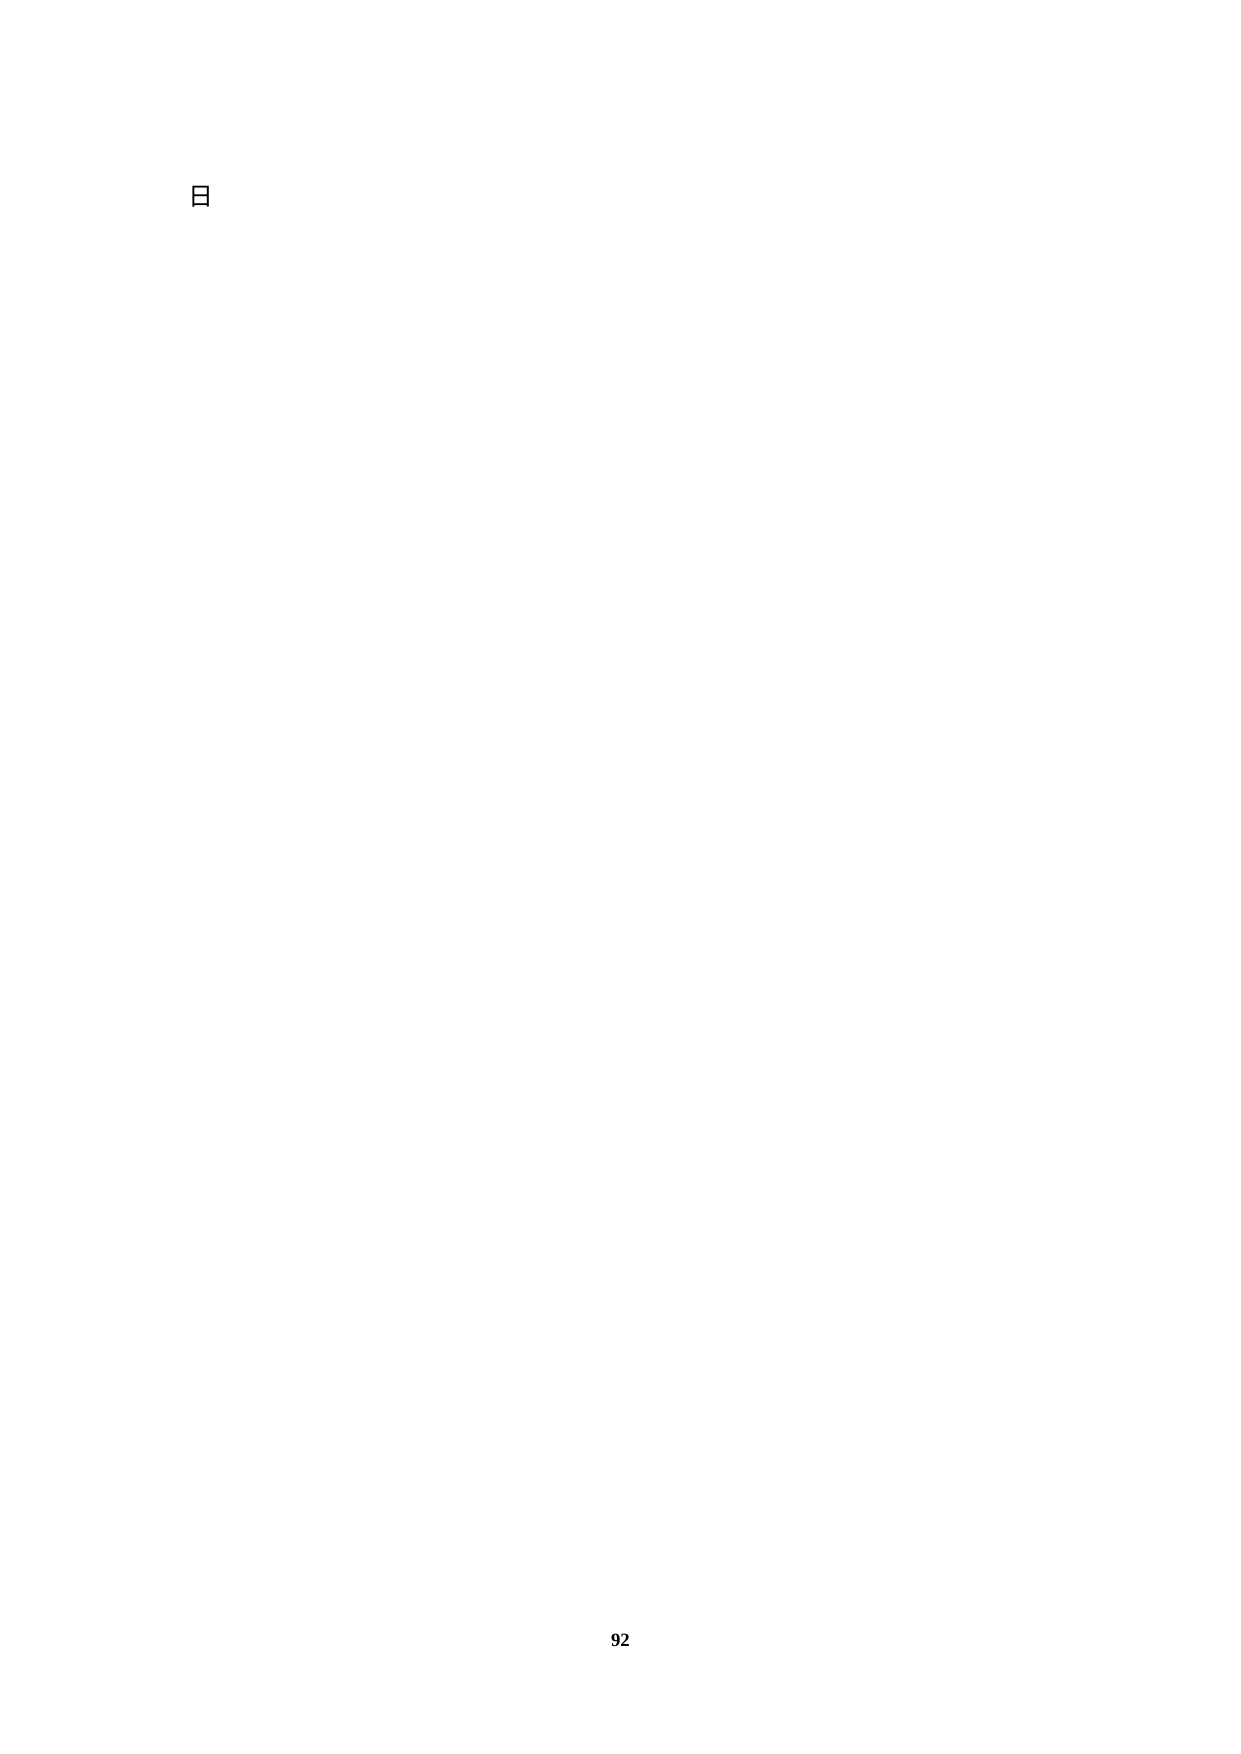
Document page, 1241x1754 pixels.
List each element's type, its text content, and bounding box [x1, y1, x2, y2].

text 日期： 年 月 日 [188, 164, 1052, 224]
